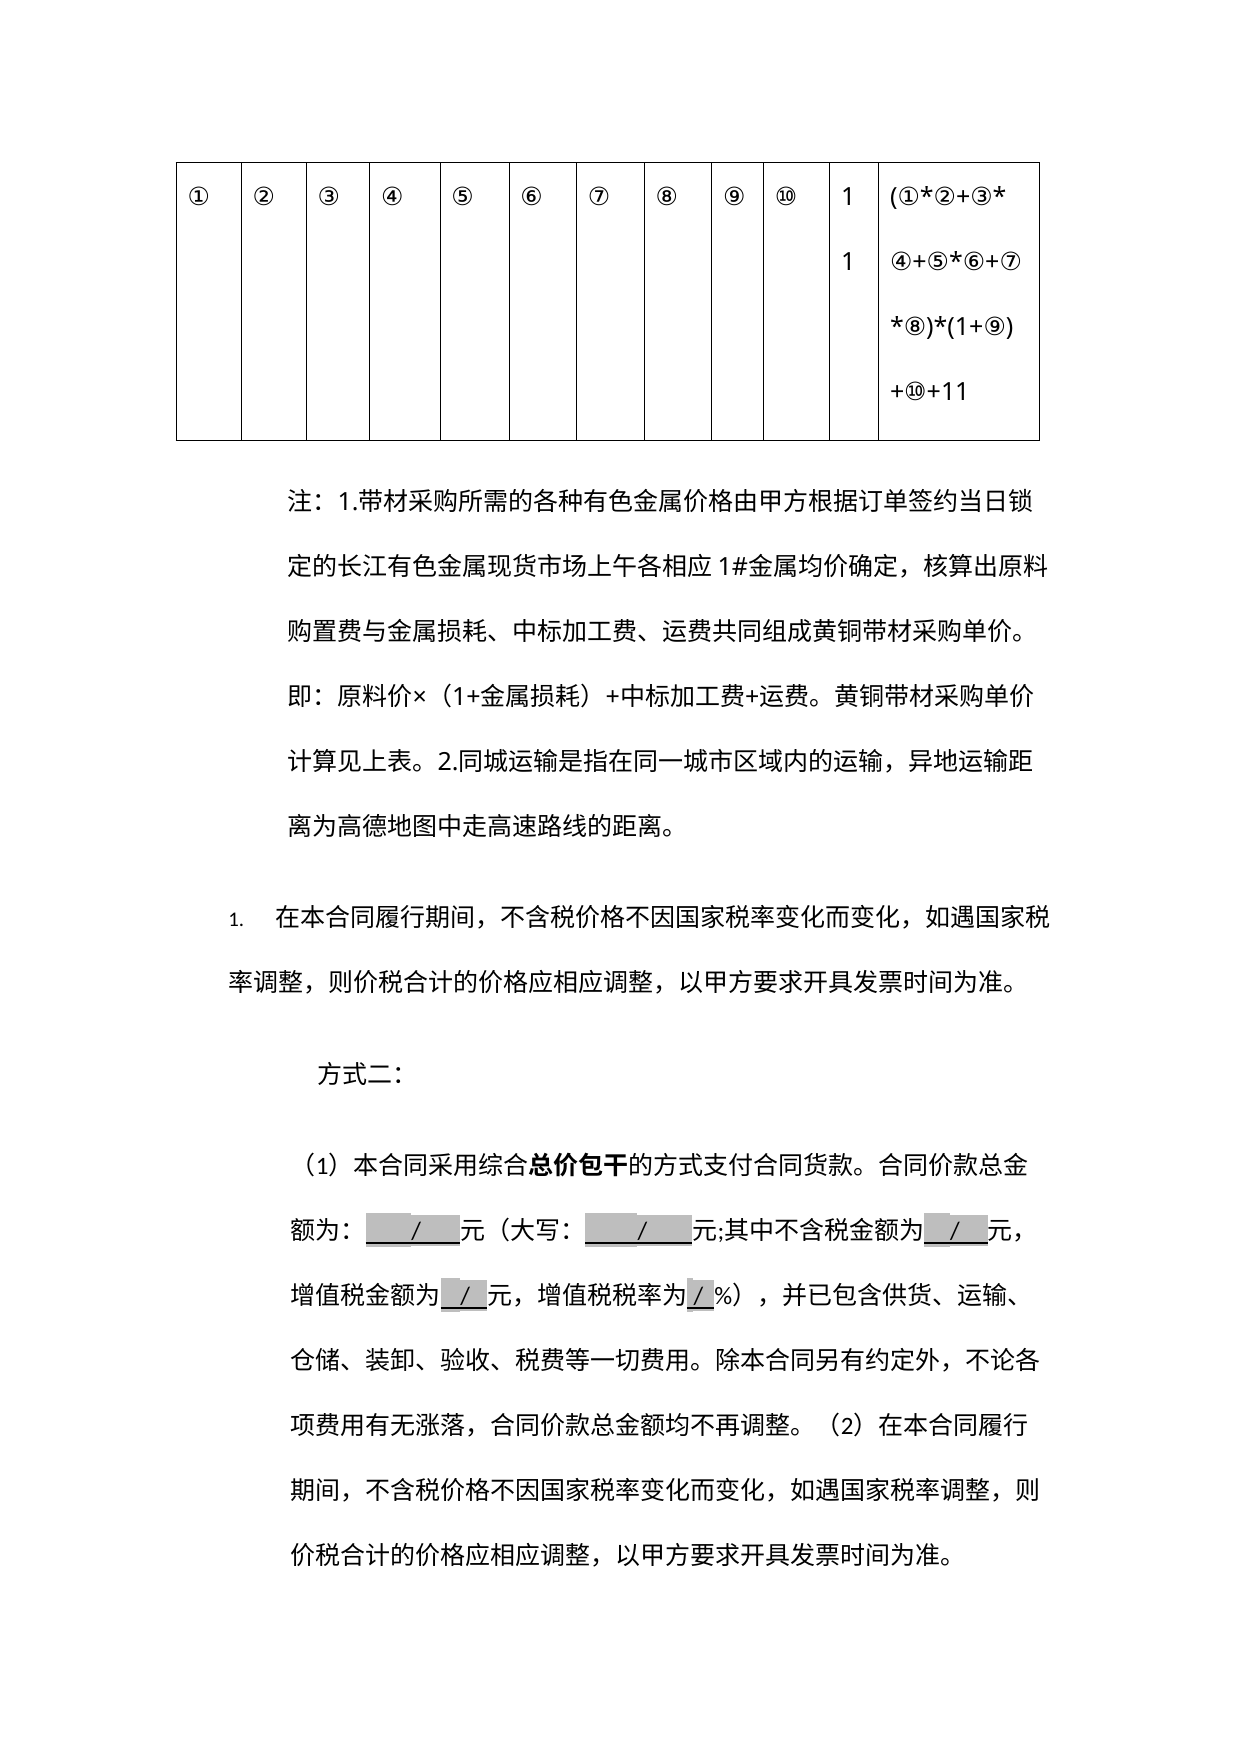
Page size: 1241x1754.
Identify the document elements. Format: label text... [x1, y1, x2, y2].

table_cell ⑧ [645, 163, 711, 440]
table_cell ⑩ [764, 163, 829, 440]
table_cell ② [242, 163, 306, 440]
table_cell ⑦ [577, 163, 644, 440]
table_cell ⑨ [712, 163, 763, 440]
table_cell ⑥ [510, 163, 576, 440]
table_cell ④ [370, 163, 440, 440]
table_cell ⑤ [441, 163, 509, 440]
table_cell ① [177, 163, 241, 440]
table_cell ③ [307, 163, 369, 440]
table_cell (①*②+③*④+⑤*⑥+⑦*⑧)*(1+⑨)+⑩+11 [879, 163, 1039, 440]
text （1）本合同采用综合总价包干的方式支付合同货款。合同价款总金额为： / 元（大写： / 元;其中不含税金额为 / 元，增值税金额为 / 元，增值税税率为 / %），并已包含供货、运输、仓储、装卸、验收、税费等一切费用。除本合同另有约定外，不论各项费用有无涨落，合同价款总金额均不再调整。（2）在本合同履行期间，不含税价格不因国家税率变化而变化，如遇国家税率调整，则价税合计的价格应相应调整，以甲方要求开具发票时间为准。 [291, 1132, 1053, 1587]
text 方式二： [317, 1041, 1053, 1106]
table_cell 11 [830, 163, 878, 440]
text 注：1.带材采购所需的各种有色金属价格由甲方根据订单签约当日锁定的长江有色金属现货市场上午各相应1#金属均价确定，核算出原料购置费与金属损耗、中标加工费、运费共同组成黄铜带材采购单价。即：原料价×（1+金属损耗）+中标加工费+运费。黄铜带材采购单价计算见上表。2.同城运输是指在同一城市区域内的运输，异地运输距离为高德地图中走高速路线的距离。 [287, 468, 1053, 858]
list 在本合同履行期间，不含税价格不因国家税率变化而变化，如遇国家税率调整，则价税合计的价格应相应调整，以甲方要求开具发票时间为准。 [228, 884, 1053, 1014]
